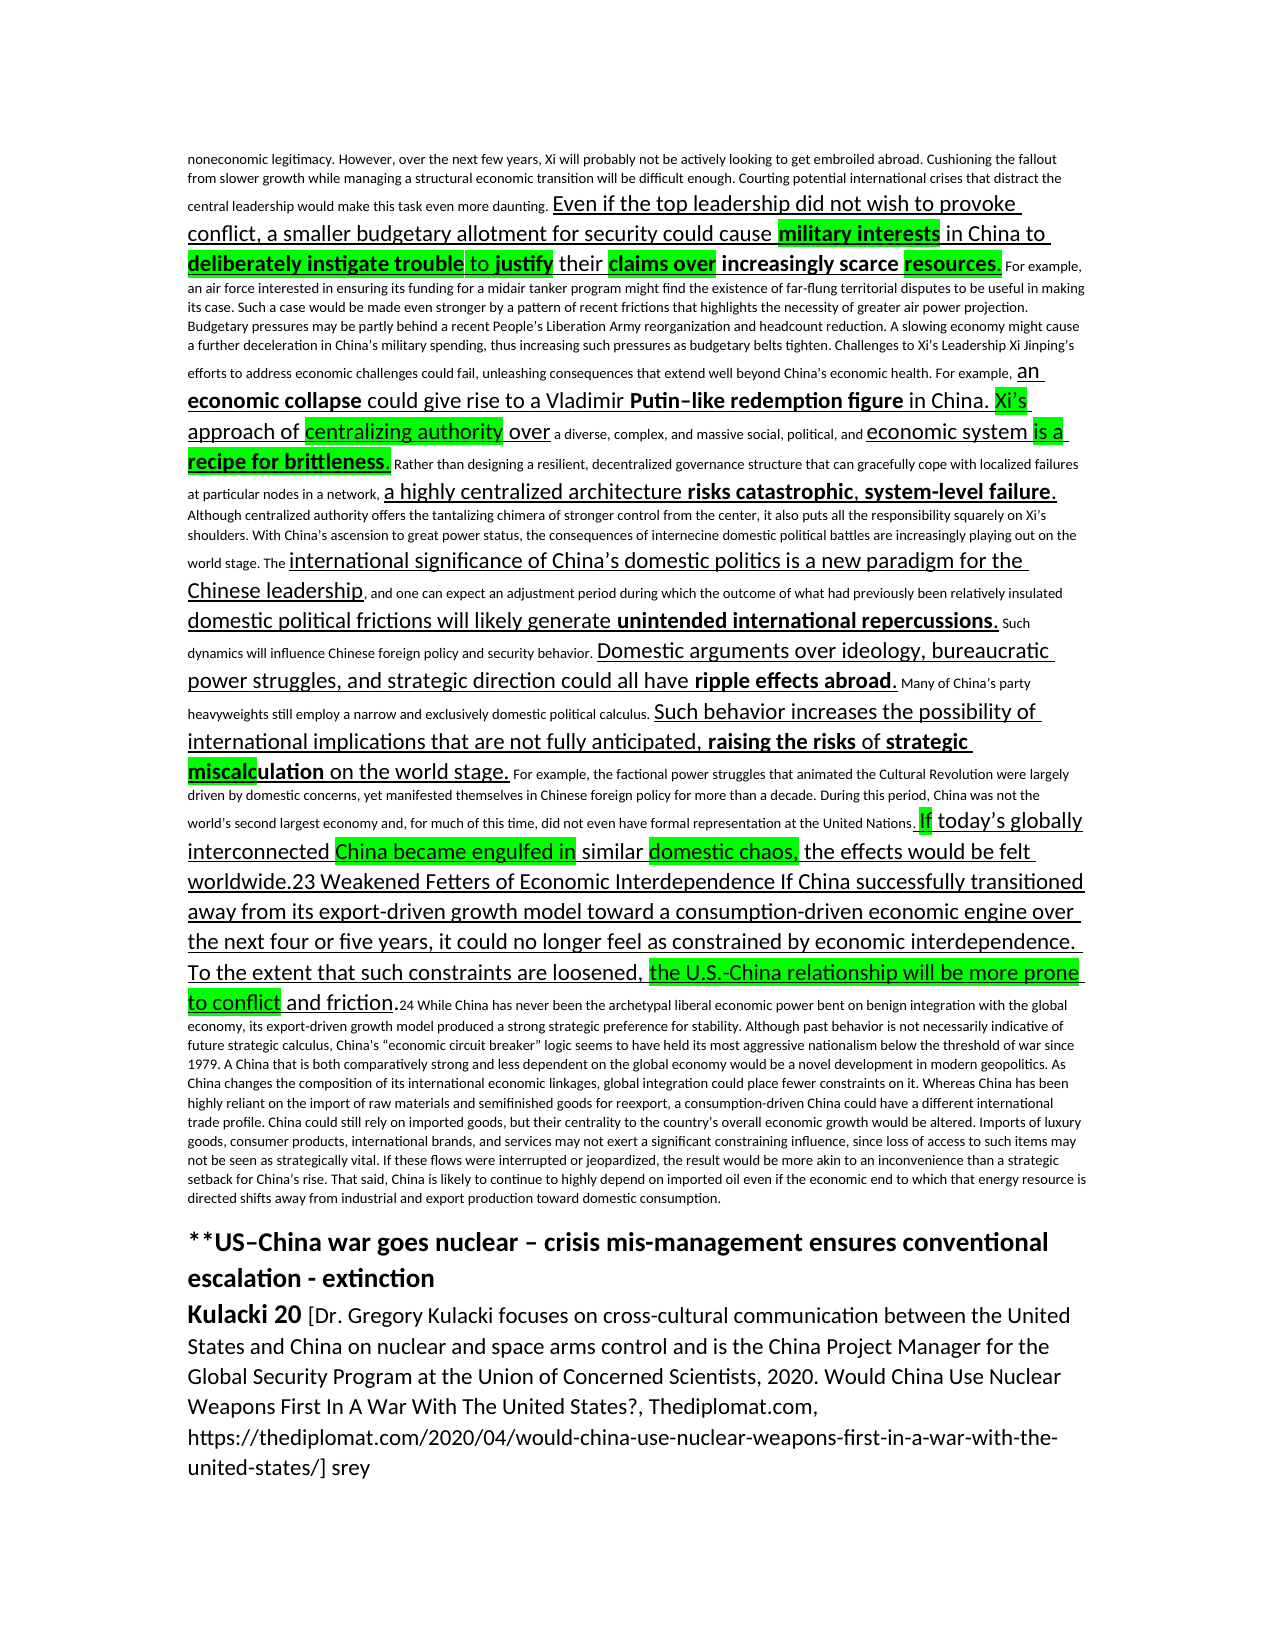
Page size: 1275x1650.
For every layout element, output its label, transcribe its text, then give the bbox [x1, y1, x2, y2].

subtitle **US–China war goes nuclear – crisis mis-management ensures conventional escalation - extinction [187, 1226, 1087, 1294]
text Kulacki 20 [Dr. Gregory Kulacki focuses on cross-cultural communication between the United States and China on nuclear and space arms control and is the China Project Manager for the Global Security Program at the Union of Concerned Scientists, 2020. Would China Use Nuclear Weapons First In A War With The United States?, Thediplomat.com, https://thediplomat.com/2020/04/would-china-use-nuclear-weapons-first-in-a-war-with-the-united-states/] srey [187, 1297, 1087, 1481]
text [187, 150, 1087, 1208]
